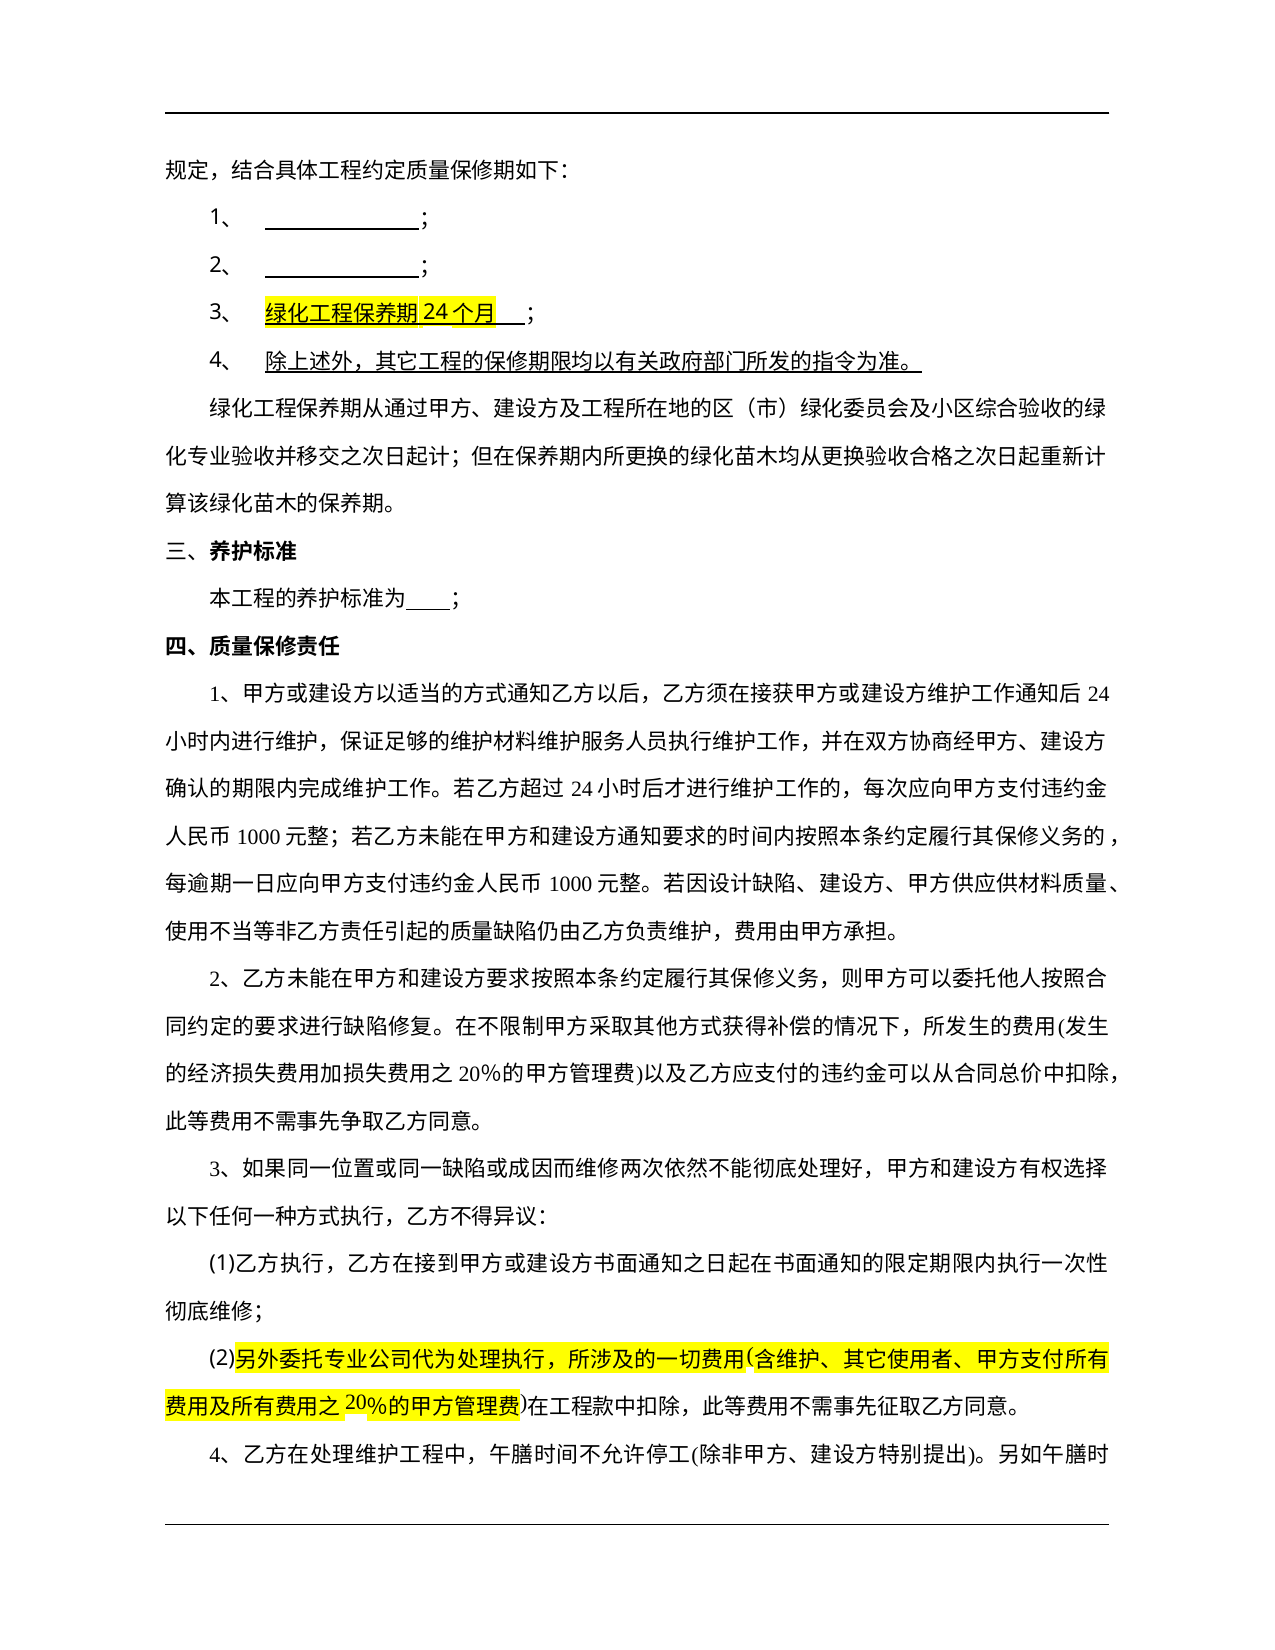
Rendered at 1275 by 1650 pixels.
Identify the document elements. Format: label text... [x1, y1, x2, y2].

list ； [165, 201, 1109, 233]
list 绿化工程保养期24个月 ； [165, 296, 265, 328]
text (1)乙方执行，乙方在接到甲方或建设方书面通知之日起在书面通知的限定期限内执行一次性彻底维修； [165, 1246, 1109, 1326]
text 2、乙方未能在甲方和建设方要求按照本条约定履行其保修义务，则甲方可以委托他人按照合同约定的要求进行缺陷修复。在不限制甲方采取其他方式获得补偿的情况下，所发生的费用(发生的经济损失费用加损失费用之20％的甲方管理费)以及乙方应支付的违约金可以从合同总价中扣除，此等费用不需事先争取乙方同意。 [165, 961, 1109, 1136]
text 绿化工程保养期从通过甲方、建设方及工程所在地的区（市）绿化委员会及小区综合验收的绿化专业验收并移交之次日起计；但在保养期内所更换的绿化苗木均从更换验收合格之次日起重新计算该绿化苗木的保养期。 [165, 391, 1109, 518]
text 3、如果同一位置或同一缺陷或成因而维修两次依然不能彻底处理好，甲方和建设方有权选择以下任何一种方式执行，乙方不得异议： [165, 1151, 1109, 1231]
list 除上述外，其它工程的保修期限均以有关政府部门所发的指令为准。 [165, 344, 1109, 376]
list ； [165, 249, 1109, 280]
text 三、养护标准 [165, 534, 1109, 566]
list 绿化工程保养期24个月 ； [496, 296, 1109, 328]
text 四、质量保修责任 [165, 629, 1109, 661]
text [165, 153, 1109, 185]
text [165, 1437, 1109, 1468]
text 本工程的养护标准为 ； [165, 581, 1109, 613]
text (2)另外委托专业公司代为处理执行，所涉及的一切费用(含维护、其它使用者、甲方支付所有费用及所有费用之20％的甲方管理费)在工程款中扣除，此等费用不需事先征取乙方同意。 [165, 1342, 1109, 1421]
text 1、甲方或建设方以适当的方式通知乙方以后，乙方须在接获甲方或建设方维护工作通知后24小时内进行维护，保证足够的维护材料维护服务人员执行维护工作，并在双方协商经甲方、建设方确认的期限内完成维护工作。若乙方超过24小时后才进行维护工作的，每次应向甲方支付违约金人民币1000元整；若乙方未能在甲方和建设方通知要求的时间内按照本条约定履行其保修义务的，每逾期一日应向甲方支付违约金人民币1000元整。若因设计缺陷、建设方、甲方供应供材料质量、使用不当等非乙方责任引起的质量缺陷仍由乙方负责维护，费用由甲方承担。 [165, 676, 1109, 946]
